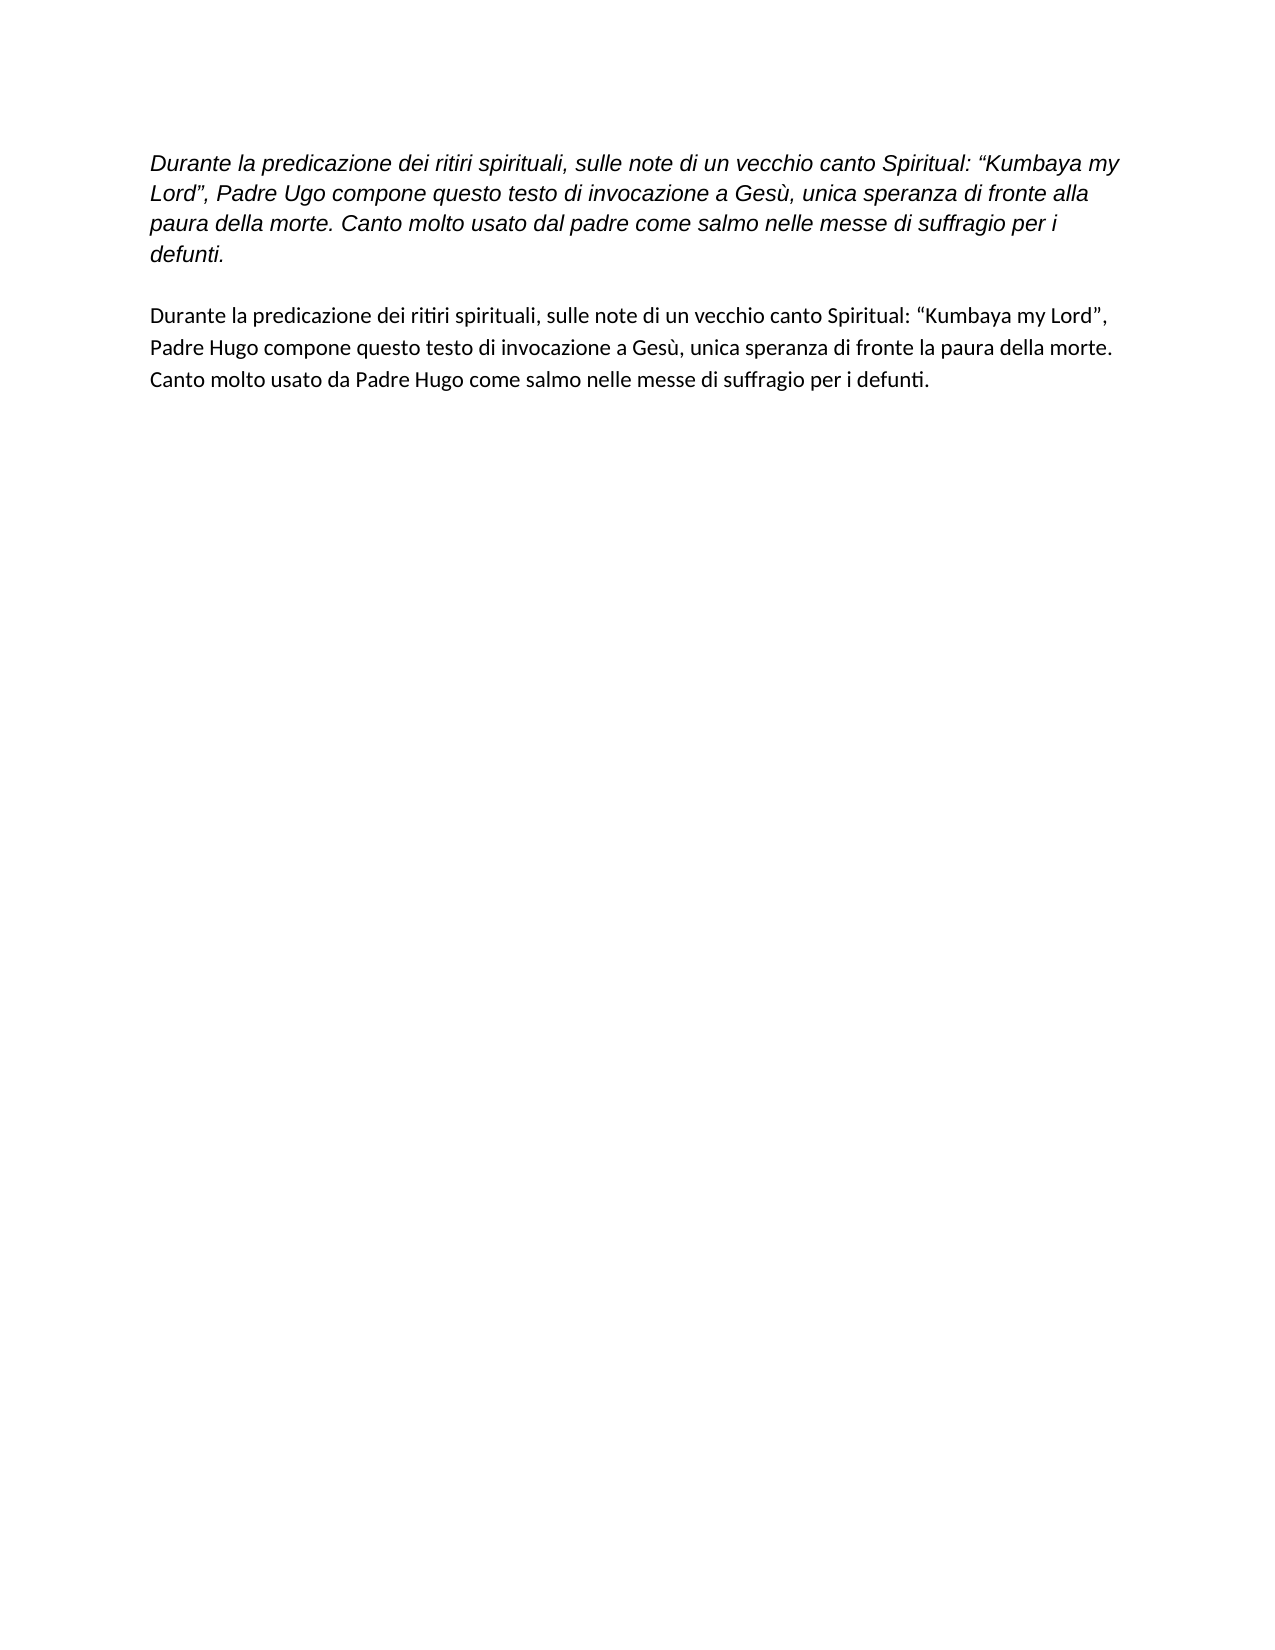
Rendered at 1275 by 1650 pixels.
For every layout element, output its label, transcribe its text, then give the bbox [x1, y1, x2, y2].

text Durante la predicazione dei ritiri spirituali, sulle note di un vecchio canto Spiritual: “Kumbaya my Lord”, Padre Hugo compone questo testo di invocazione a Gesù, unica speranza di fronte la paura della morte. Canto molto usato da Padre Hugo come salmo nelle messe di suffragio per i defunti. [150, 301, 1125, 393]
text Durante la predicazione dei ritiri spirituali, sulle note di un vecchio canto Spiritual: “Kumbaya my Lord”, Padre Ugo compone questo testo di invocazione a Gesù, unica speranza di fronte alla paura della morte. Canto molto usato dal padre come salmo nelle messe di suffragio per i defunti. [150, 150, 1125, 267]
